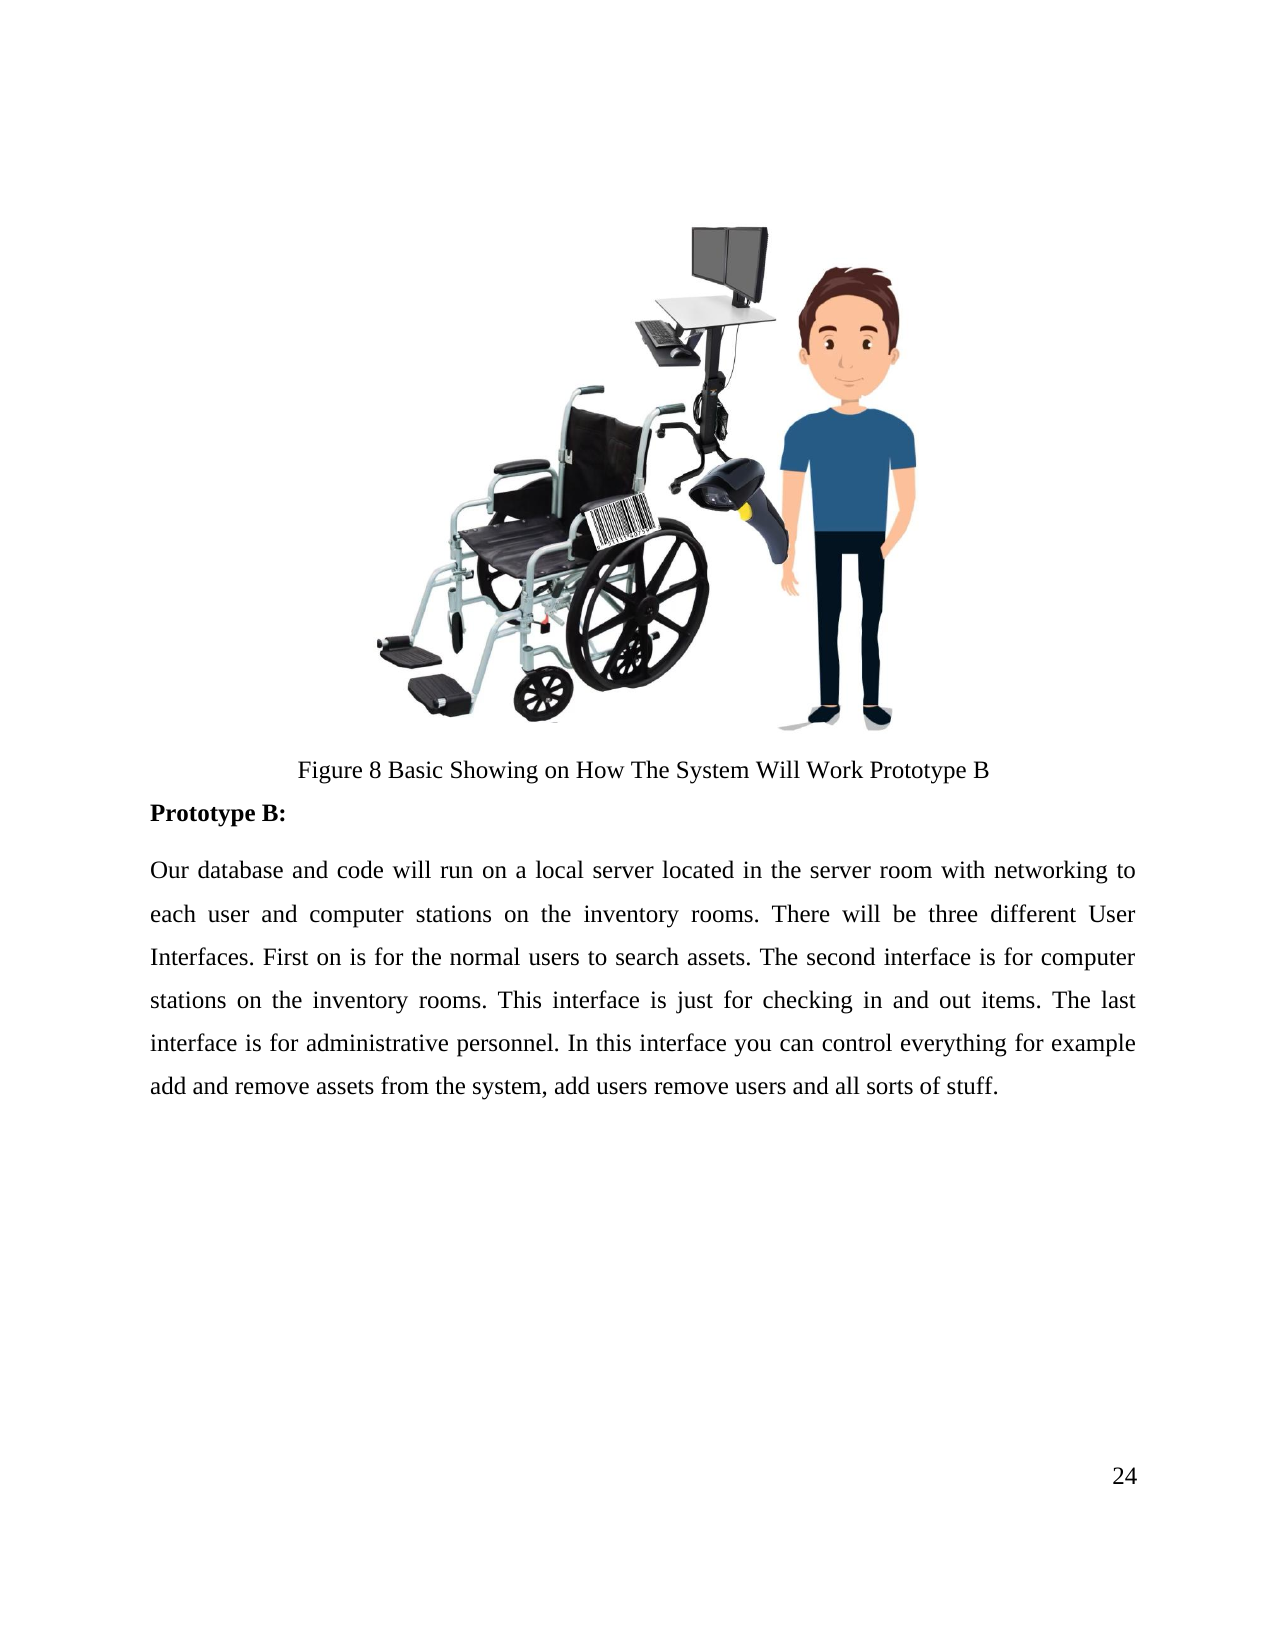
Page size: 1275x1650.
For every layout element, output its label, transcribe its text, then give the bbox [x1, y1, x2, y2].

text Figure 8 Basic Showing on How The System Will Work Prototype B [150, 755, 1137, 784]
picture [358, 217, 929, 741]
text Prototype B: [150, 798, 1137, 827]
text Our database and code will run on a local server located in the server room with networking to each user and computer stations on the inventory rooms. There will be three different User Interfaces. First on is for the normal users to search assets. The second interface is for computer stations on the inventory rooms. This interface is just for checking in and out items. The last interface is for administrative personnel. In this interface you can control everything for example add and remove assets from the system, add users remove users and all sorts of stuff. [150, 856, 1137, 1100]
